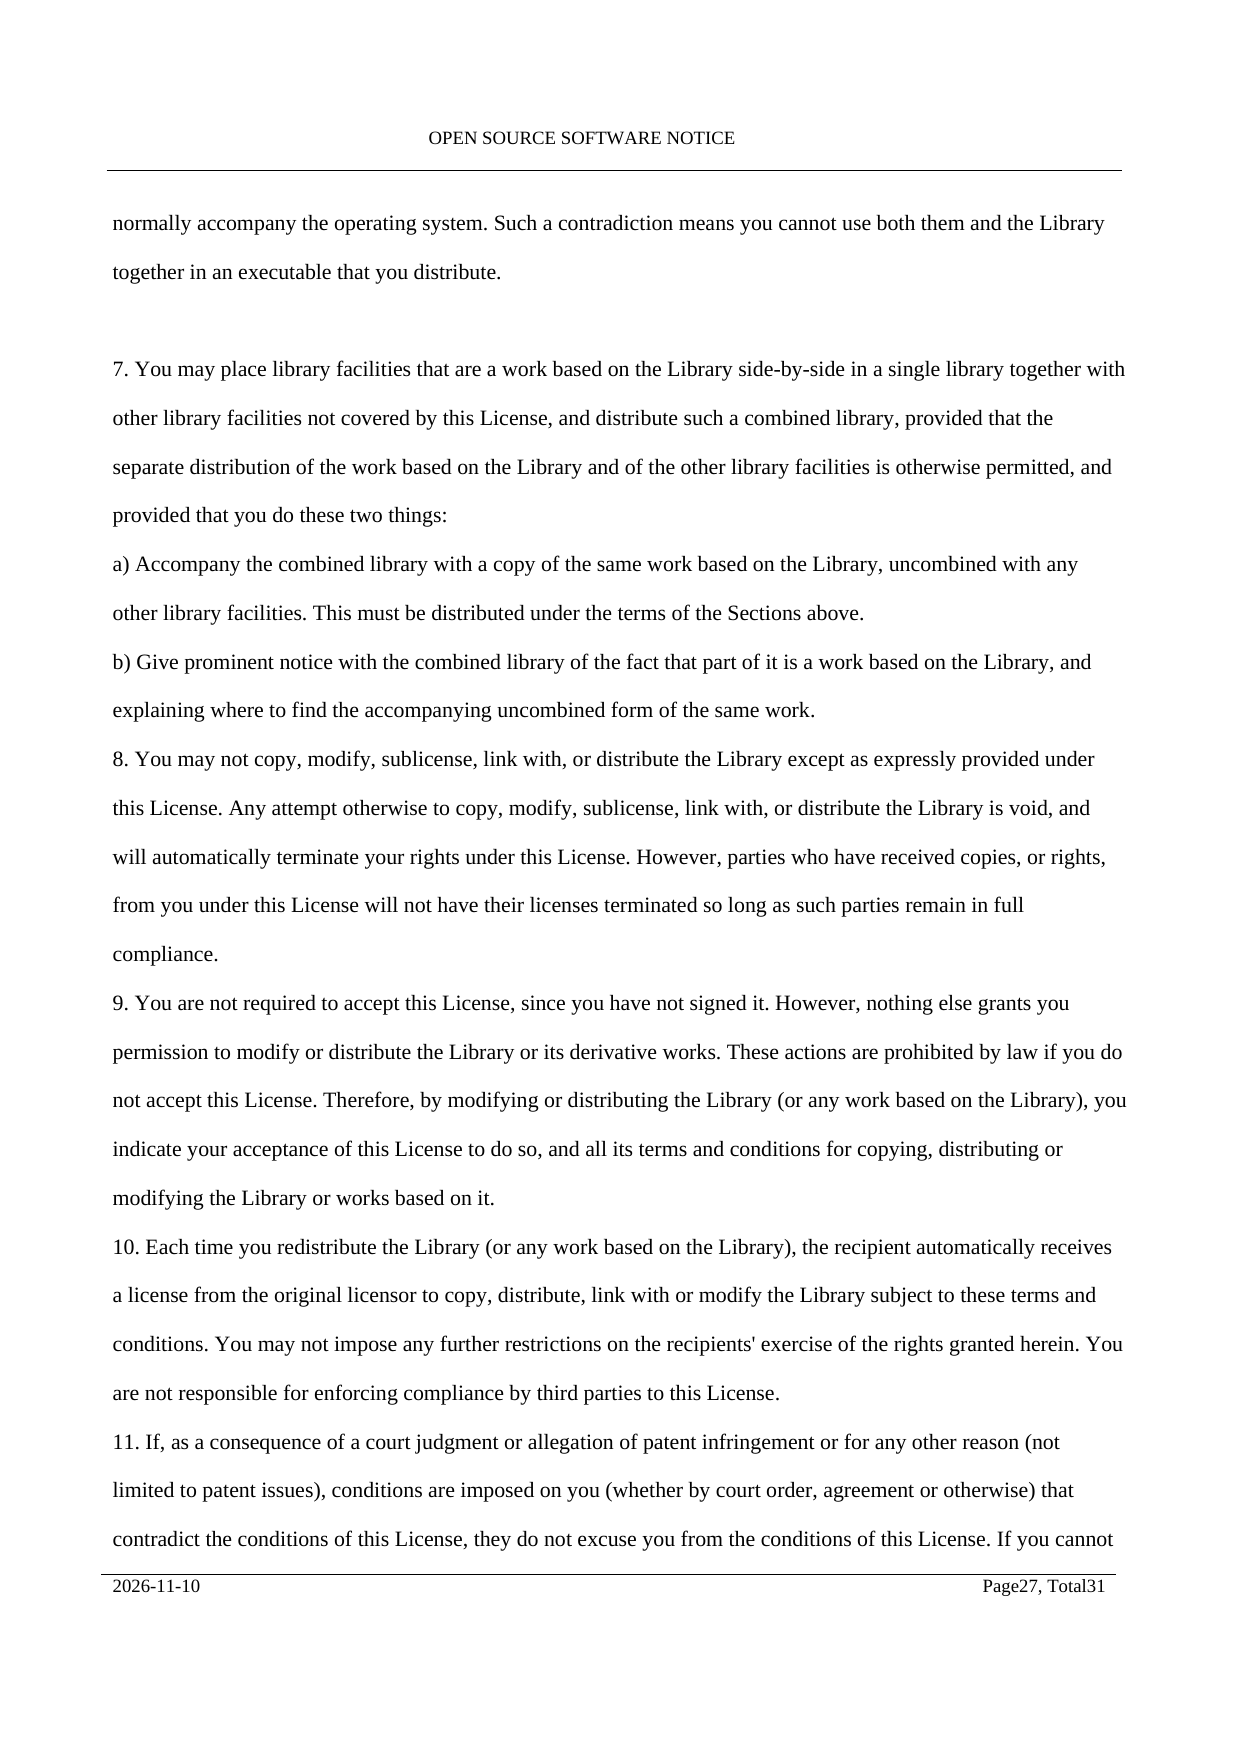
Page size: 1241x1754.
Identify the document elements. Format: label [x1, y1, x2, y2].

text [112, 206, 1128, 1555]
